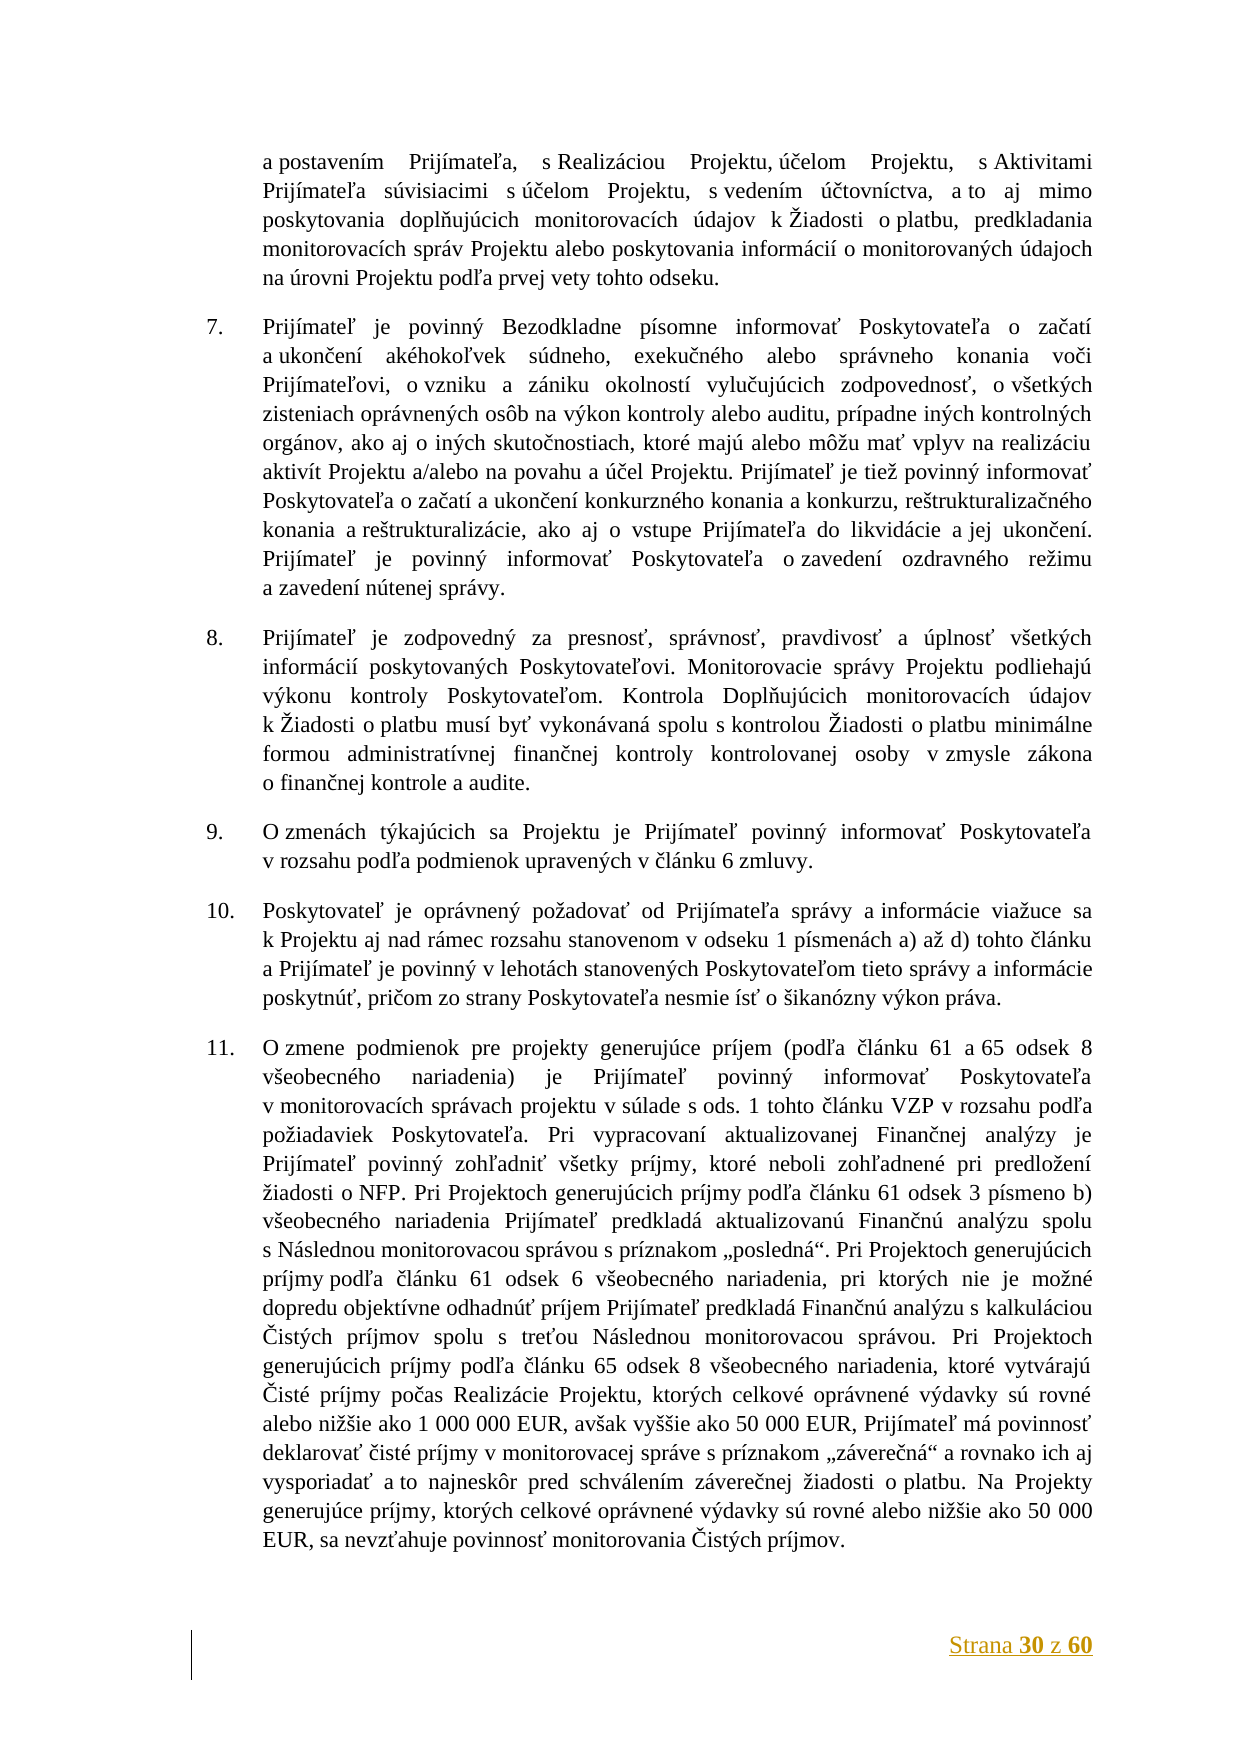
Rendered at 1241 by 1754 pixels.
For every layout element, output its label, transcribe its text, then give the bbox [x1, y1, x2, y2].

list O zmenách týkajúcich sa Projektu je Prijímateľ povinný informovať Poskytovateľa v rozsahu podľa podmienok upravených v článku 6 zmluvy. [206, 818, 1092, 874]
list Poskytovateľ je oprávnený požadovať od Prijímateľa správy a informácie viažuce sa k Projektu aj nad rámec rozsahu stanovenom v odseku 1 písmenách a) až d) tohto článku a Prijímateľ je povinný v lehotách stanovených Poskytovateľom tieto správy a informácie poskytnúť, pričom zo strany Poskytovateľa nesmie ísť o šikanózny výkon práva. [206, 897, 1092, 1010]
list Prijímateľ je zodpovedný za presnosť, správnosť, pravdivosť a úplnosť všetkých informácií poskytovaných Poskytovateľovi. Monitorovacie správy Projektu podliehajú výkonu kontroly Poskytovateľom. Kontrola Doplňujúcich monitorovacích údajov k Žiadosti o platbu musí byť vykonávaná spolu s kontrolou Žiadosti o platbu minimálne formou administratívnej finančnej kontroly kontrolovanej osoby v zmysle zákona o finančnej kontrole a audite. [206, 624, 1092, 795]
list O zmene podmienok pre projekty generujúce príjem (podľa článku 61 a 65 odsek 8 všeobecného nariadenia) je Prijímateľ povinný informovať Poskytovateľa v monitorovacích správach projektu v súlade s ods. 1 tohto článku VZP v rozsahu podľa požiadaviek Poskytovateľa. Pri vypracovaní aktualizovanej Finančnej analýzy je Prijímateľ povinný zohľadniť všetky príjmy, ktoré neboli zohľadnené pri predložení žiadosti o NFP. Pri Projektoch generujúcich príjmy podľa článku 61 odsek 3 písmeno b) všeobecného nariadenia Prijímateľ predkladá aktualizovanú Finančnú analýzu spolu s Následnou monitorovacou správou s príznakom „posledná“. Pri Projektoch generujúcich príjmy podľa článku 61 odsek 6 všeobecného nariadenia, pri ktorých nie je možné dopredu objektívne odhadnúť príjem Prijímateľ predkladá Finančnú analýzu s kalkuláciou Čistých príjmov spolu s treťou Následnou monitorovacou správou. Pri Projektoch generujúcich príjmy podľa článku 65 odsek 8 všeobecného nariadenia, ktoré vytvárajú Čisté príjmy počas Realizácie Projektu, ktorých celkové oprávnené výdavky sú rovné alebo nižšie ako 1 000 000 EUR, avšak vyššie ako 50 000 EUR, Prijímateľ má povinnosť deklarovať čisté príjmy v monitorovacej správe s príznakom „záverečná“ a rovnako ich aj vysporiadať a to najneskôr pred schválením záverečnej žiadosti o platbu. Na Projekty generujúce príjmy, ktorých celkové oprávnené výdavky sú rovné alebo nižšie ako 50 000 EUR, sa nevzťahuje povinnosť monitorovania Čistých príjmov. [206, 1034, 1092, 1552]
list Prijímateľ je povinný Bezodkladne písomne informovať Poskytovateľa o začatí a ukončení akéhokoľvek súdneho, exekučného alebo správneho konania voči Prijímateľovi, o vzniku a zániku okolností vylučujúcich zodpovednosť, o všetkých zisteniach oprávnených osôb na výkon kontroly alebo auditu, prípadne iných kontrolných orgánov, ako aj o iných skutočnostiach, ktoré majú alebo môžu mať vplyv na realizáciu aktivít Projektu a/alebo na povahu a účel Projektu. Prijímateľ je tiež povinný informovať Poskytovateľa o začatí a ukončení konkurzného konania a konkurzu, reštrukturalizačného konania a reštrukturalizácie, ako aj o vstupe Prijímateľa do likvidácie a jej ukončení. Prijímateľ je povinný informovať Poskytovateľa o zavedení ozdravného režimu a zavedení nútenej správy. [206, 313, 1092, 600]
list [206, 148, 1092, 290]
